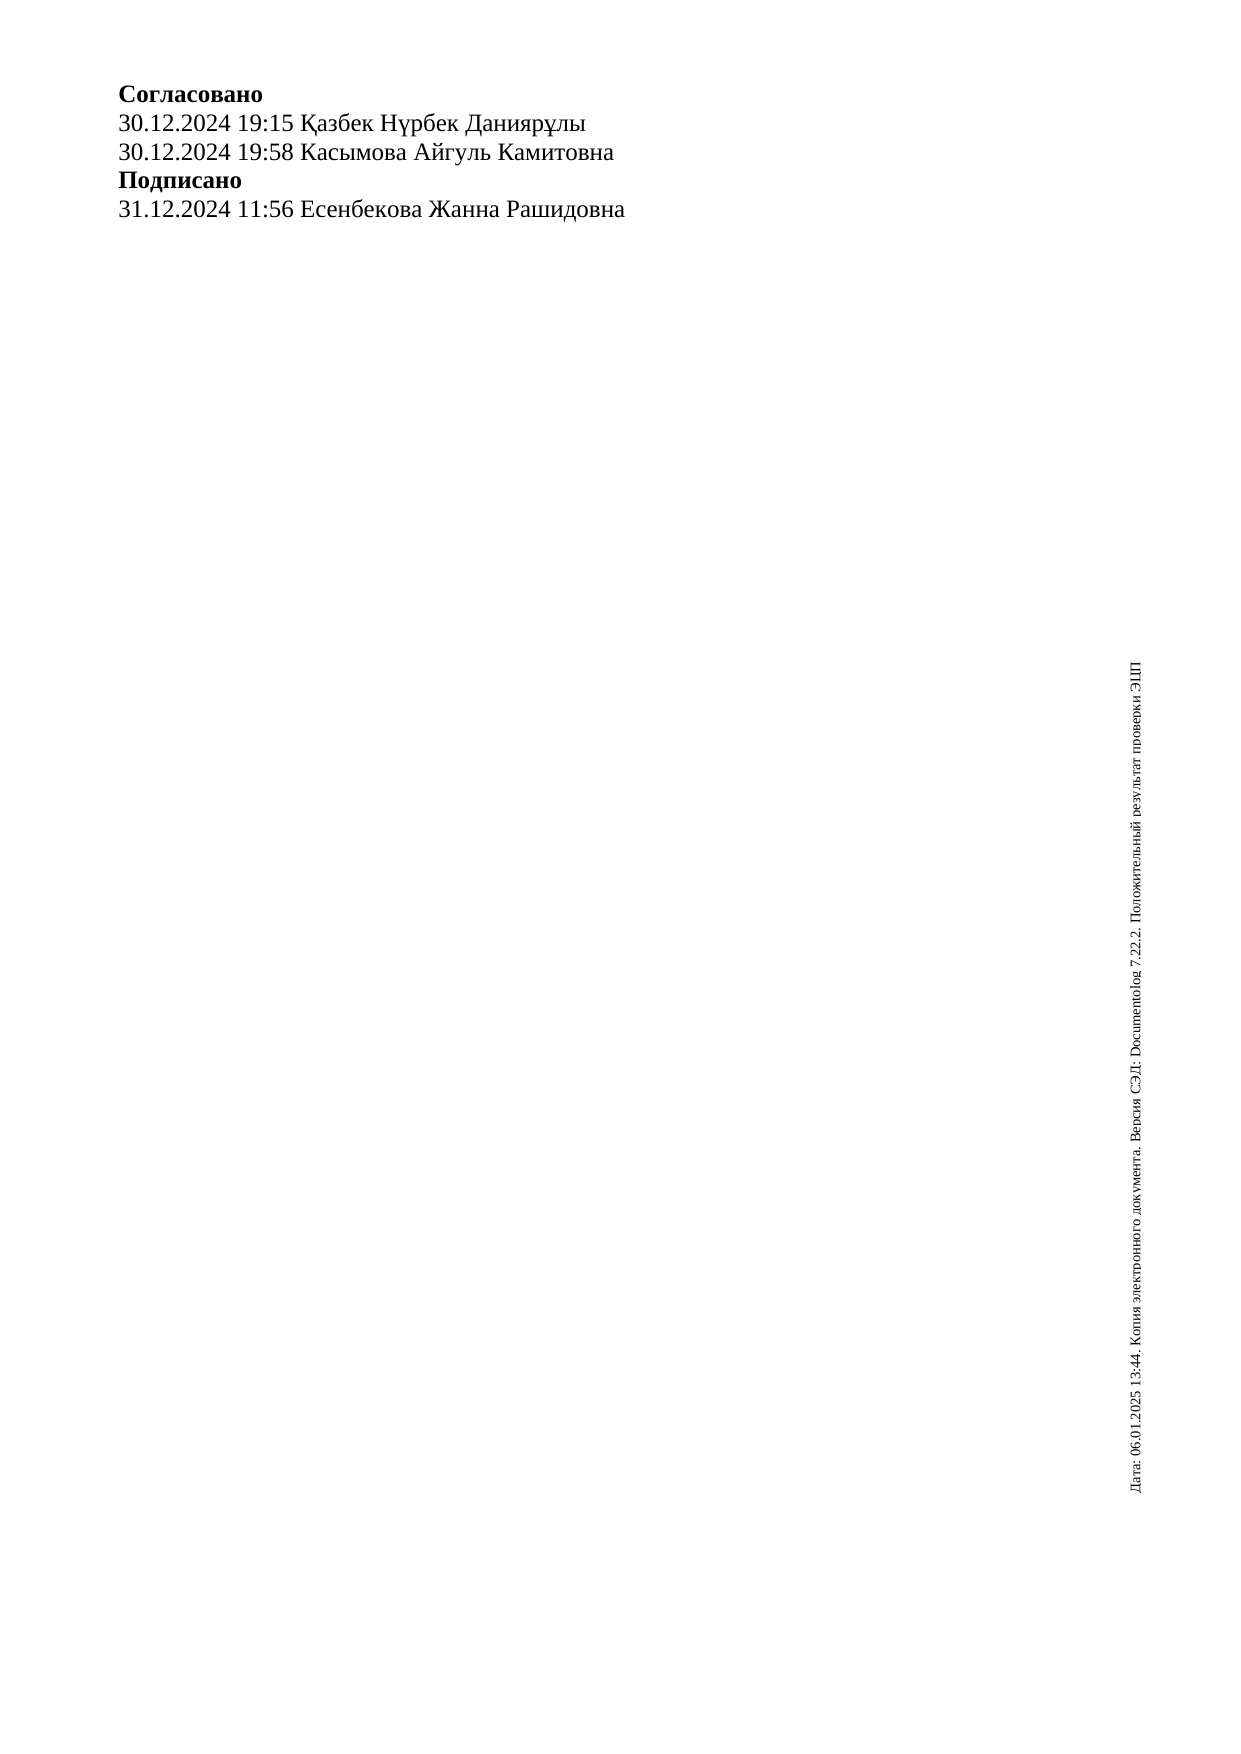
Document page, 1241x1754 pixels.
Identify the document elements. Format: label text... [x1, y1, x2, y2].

text 30.12.2024 19:58 Касымова Айгуль Камитовна [118, 137, 1152, 166]
text 31.12.2024 11:56 Есенбекова Жанна Рашидовна [118, 194, 1152, 223]
text Подписано [118, 166, 1152, 194]
text Согласовано [118, 79, 1152, 108]
text 30.12.2024 19:15 Қазбек Нүрбек Даниярұлы [118, 108, 1152, 137]
